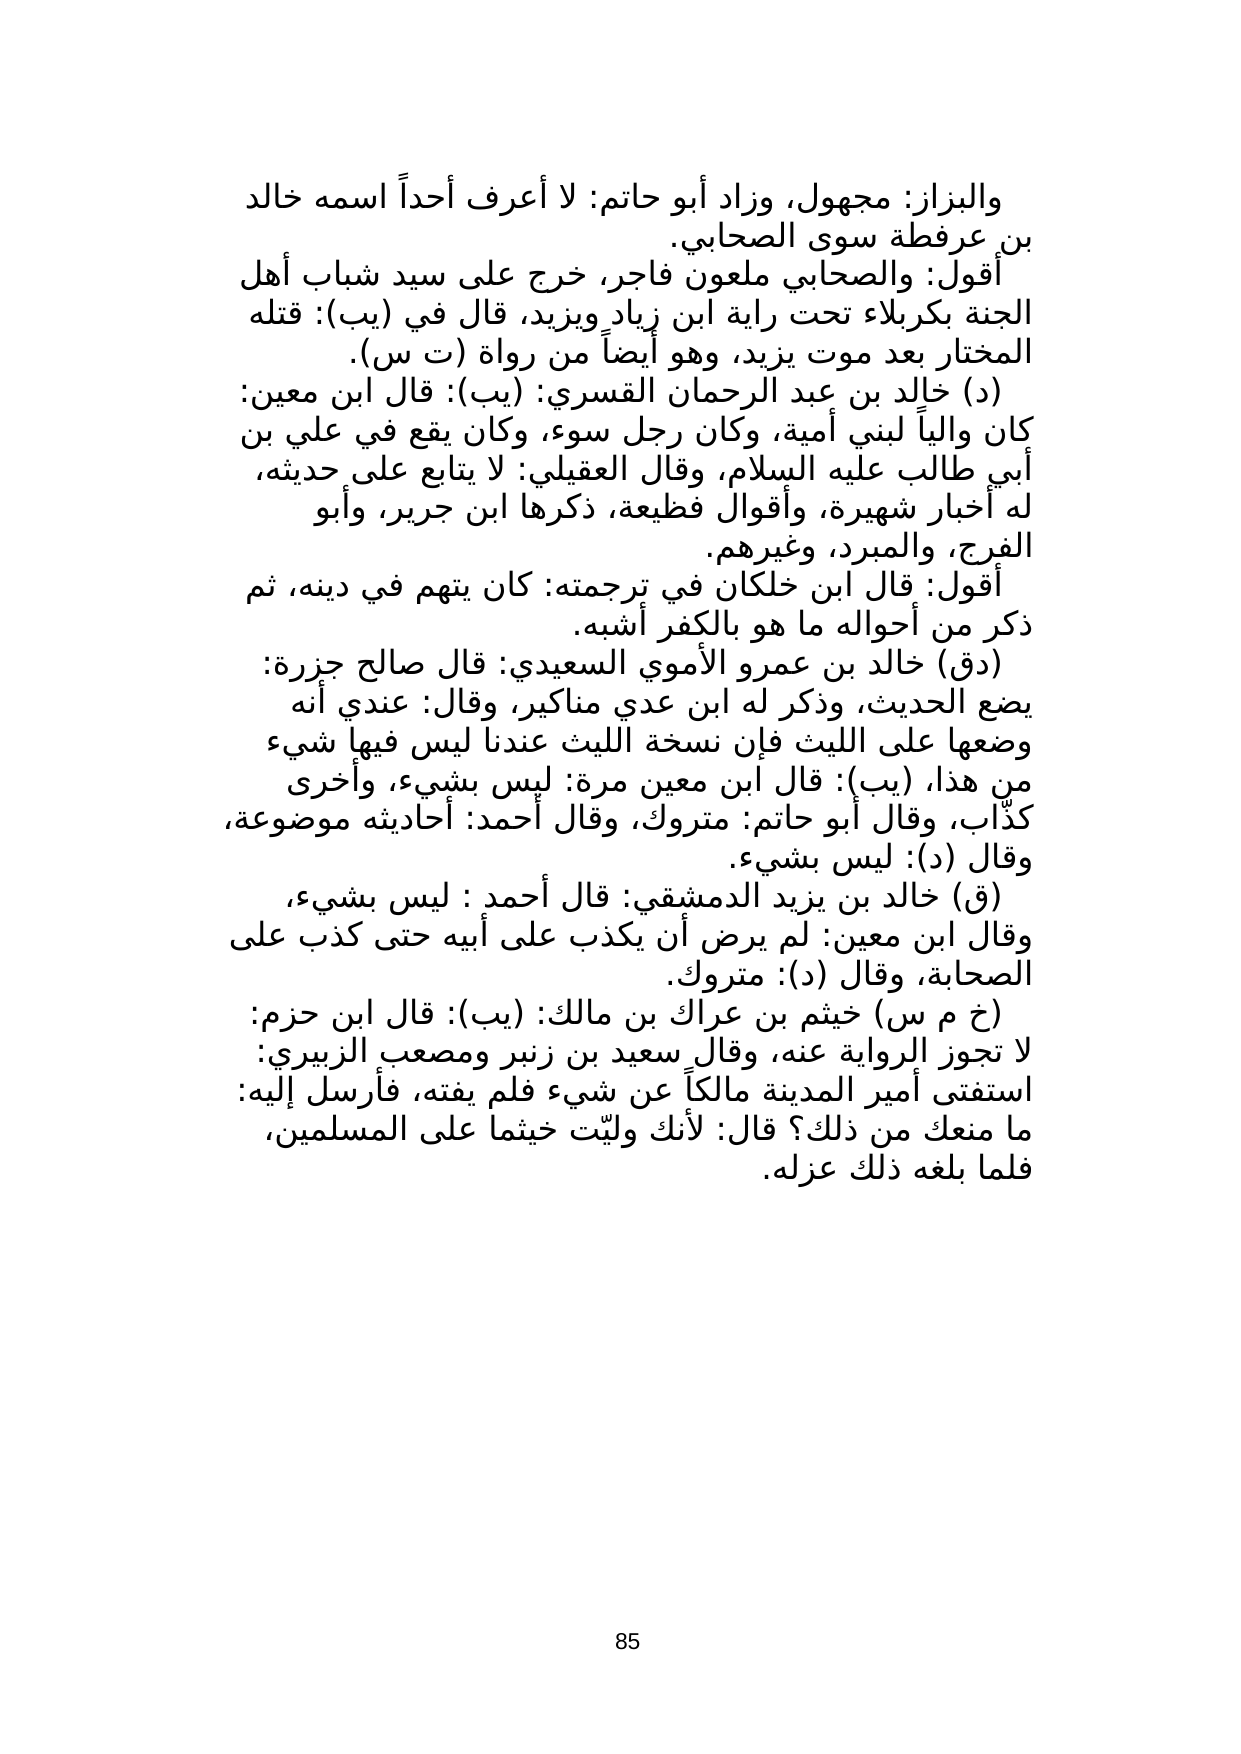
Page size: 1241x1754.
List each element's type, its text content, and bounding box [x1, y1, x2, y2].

text أقول: والصحابي ملعون فاجر، خرج على سيد شباب أهل الجنة بكربلاء تحت راية ابن زياد ويزيد، قال في (يب): قتله المختار بعد موت يزيد، وهو أيضاً من رواة (ت س). [222, 255, 1033, 371]
text أقول: قال ابن خلكان في ترجمته: كان يتهم في دينه، ثم ذكر من أحواله ما هو بالكفر أشبه. [222, 566, 1033, 643]
text (دق) خالد بن عمرو الأموي السعيدي: قال صالح جزرة: يضع الحديث، وذكر له ابن عدي مناكير، وقال: عندي أنه وضعها على الليث فإن نسخة الليث عندنا ليس فيها شيء من هذا، (يب): قال ابن معين مرة: ليس بشيء، وأخرى كذّاب، وقال أبو حاتم: متروك، وقال أحمد: أحاديثه موضوعة، وقال (د): ليس بشيء. [222, 643, 1033, 877]
text (ق) خالد بن يزيد الدمشقي: قال أحمد : ليس بشيء، وقال ابن معين: لم يرض أن يكذب على أبيه حتى كذب على الصحابة، وقال (د): متروك. [222, 877, 1033, 993]
text (خ م س) خيثم بن عراك بن مالك: (يب): قال ابن حزم: لا تجوز الرواية عنه، وقال سعيد بن زنبر ومصعب الزبيري: استفتى أمير المدينة مالكاً عن شيء فلم يفته، فأرسل إليه: ما منعك من ذلك؟ قال: لأنك وليّت خيثما على المسلمين، فلما بلغه ذلك عزله. [222, 993, 1033, 1187]
text والبزاز: مجهول، وزاد أبو حاتم: لا أعرف أحداً اسمه خالد بن عرفطة سوى الصحابي. [222, 177, 1033, 255]
text (د) خالد بن عبد الرحمان القسري: (يب): قال ابن معين: كان والياً لبني أمية، وكان رجل سوء، وكان يقع في علي بن أبي طالب عليه السلام، وقال العقيلي: لا يتابع على حديثه، له أخبار شهيرة، وأقوال فظيعة، ذكرها ابن جرير، وأبو الفرج، والمبرد، وغيرهم. [222, 371, 1033, 566]
